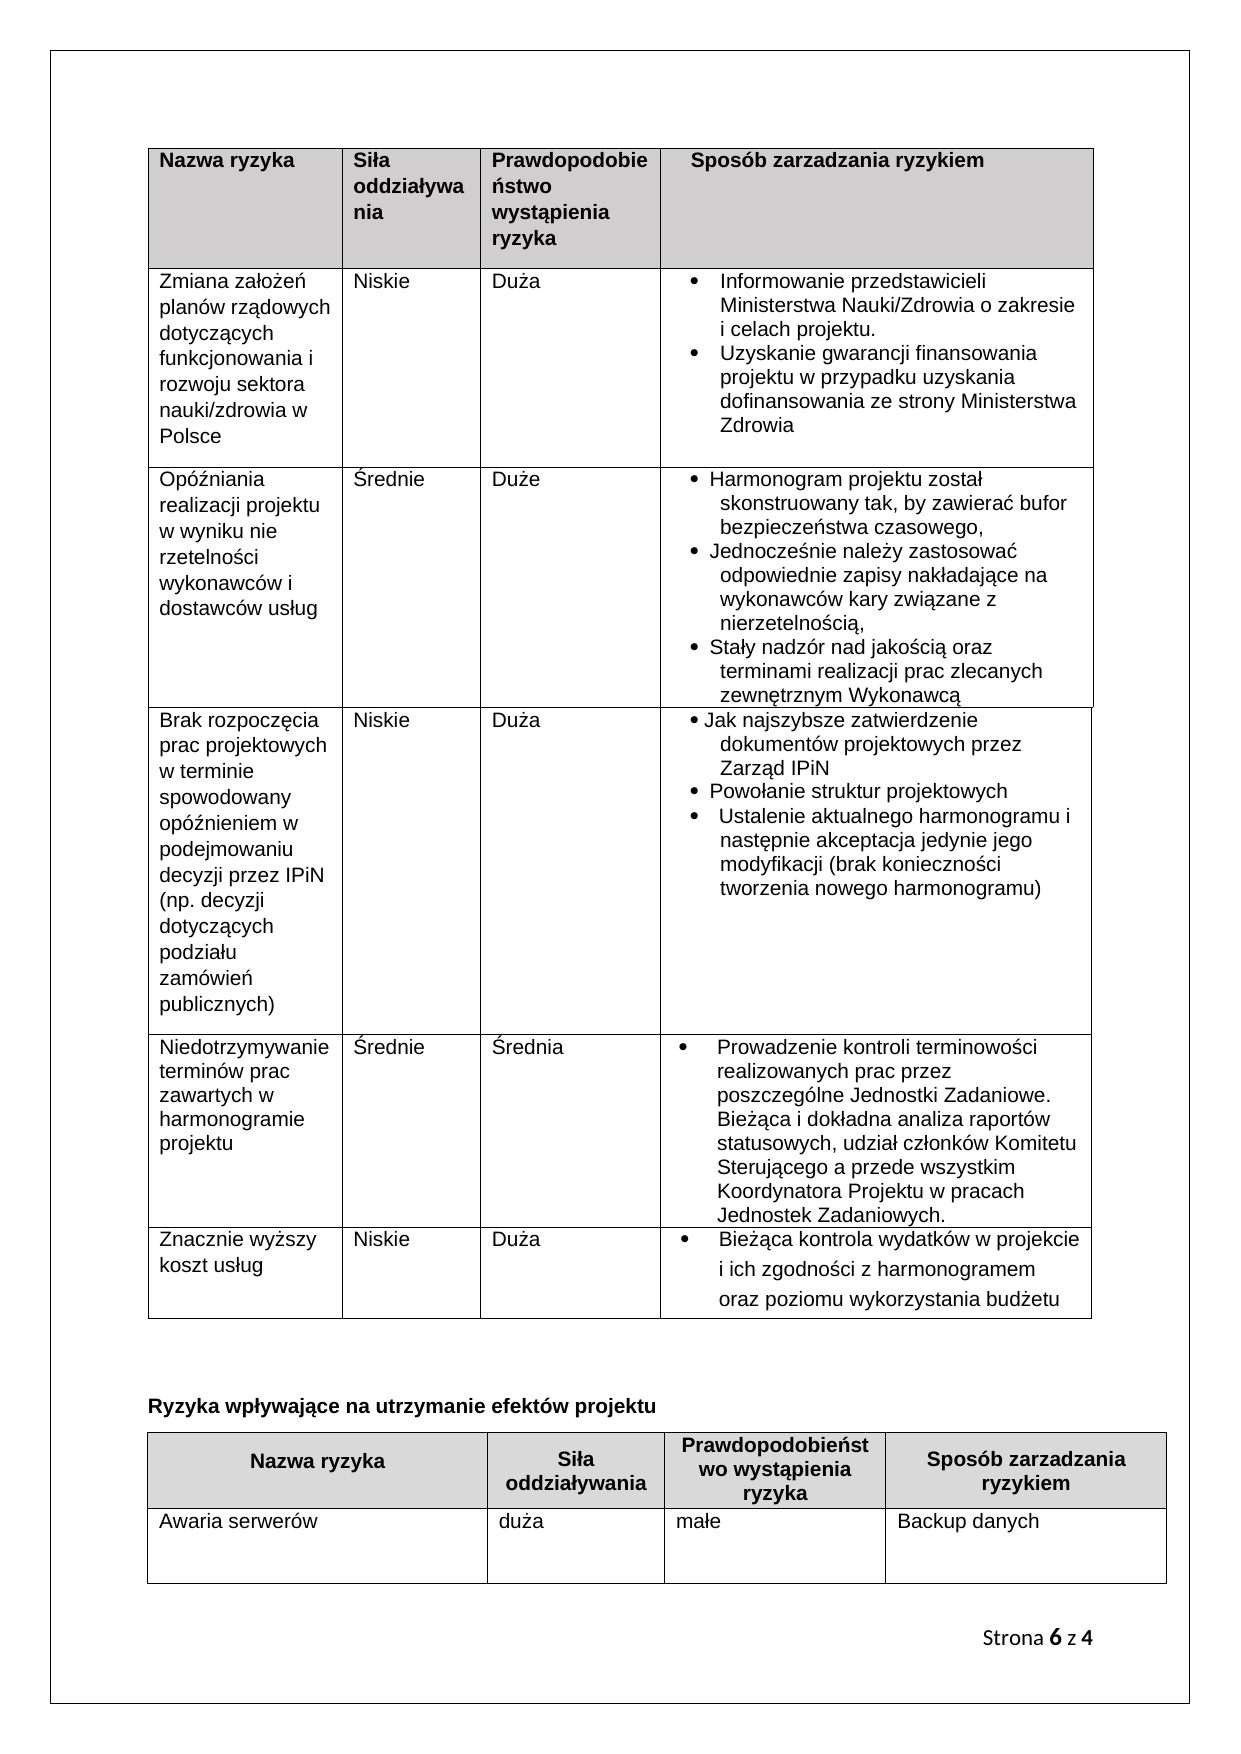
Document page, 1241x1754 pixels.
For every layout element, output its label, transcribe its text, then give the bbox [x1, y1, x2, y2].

table_cell Średnia [481, 1035, 660, 1227]
table_cell Awaria serwerów [148, 1509, 487, 1583]
table_cell Niskie [343, 269, 480, 466]
table_cell Duże [481, 468, 660, 707]
table_cell duża [488, 1509, 664, 1583]
table_cell Średnie [343, 468, 480, 707]
table_cell Jak najszybsze zatwierdzenie dokumentów projektowych przez Zarząd IPiN Powołanie struktur projektowych Ustalenie aktualnego harmonogramu i następnie akceptacja jedynie jego modyfikacji (brak konieczności tworzenia nowego harmonogramu) [661, 708, 1091, 1034]
table_cell Backup danych [886, 1509, 1166, 1583]
table_cell Niskie [343, 1228, 480, 1317]
table_cell Duża [481, 708, 660, 1034]
table_header Nazwa ryzyka [149, 149, 342, 268]
table_cell Znacznie wyższy koszt usług [149, 1228, 342, 1317]
table_cell Niedotrzymywanie terminów prac zawartych w harmonogramie projektu [149, 1035, 342, 1227]
table_header Prawdopodobieństwo wystąpienia ryzyka [481, 149, 660, 268]
table_header Sposób zarzadzania ryzykiem [661, 149, 1093, 268]
table_header Siła oddziaływania [488, 1433, 664, 1508]
table_cell Informowanie przedstawicieli Ministerstwa Nauki/Zdrowia o zakresie i celach projektu. Uzyskanie gwarancji finansowania projektu w przypadku uzyskania dofinansowania ze strony Ministerstwa Zdrowia [661, 269, 1093, 466]
table_cell Harmonogram projektu został skonstruowany tak, by zawierać bufor bezpieczeństwa czasowego, Jednocześnie należy zastosować odpowiednie zapisy nakładające na wykonawców kary związane z nierzetelnością, Stały nadzór nad jakością oraz terminami realizacji prac zlecanych zewnętrznym Wykonawcą [661, 468, 1093, 707]
table_cell Zmiana założeń planów rządowych dotyczących funkcjonowania i rozwoju sektora nauki/zdrowia w Polsce [149, 269, 342, 466]
table_cell Opóźniania realizacji projektu w wyniku nie rzetelności wykonawców i dostawców usług [149, 468, 342, 707]
table_cell Duża [481, 269, 660, 466]
table_cell Duża [481, 1228, 660, 1317]
table_cell Średnie [343, 1035, 480, 1227]
table_header Sposób zarzadzania ryzykiem [886, 1433, 1166, 1508]
table_cell małe [665, 1509, 885, 1583]
table_cell Brak rozpoczęcia prac projektowych w terminie spowodowany opóźnieniem w podejmowaniu decyzji przez IPiN (np. decyzji dotyczących podziału zamówień publicznych) [149, 708, 342, 1034]
table_header Nazwa ryzyka [148, 1433, 487, 1508]
table_cell Bieżąca kontrola wydatków w projekcie i ich zgodności z harmonogramem oraz poziomu wykorzystania budżetu [661, 1228, 1091, 1317]
table_cell Prowadzenie kontroli terminowości realizowanych prac przez poszczególne Jednostki Zadaniowe. Bieżąca i dokładna analiza raportów statusowych, udział członków Komitetu Sterującego a przede wszystkim Koordynatora Projektu w pracach Jednostek Zadaniowych. [661, 1035, 1091, 1227]
table_header Siła oddziaływania [343, 149, 480, 268]
table_cell Niskie [343, 708, 480, 1034]
table_header Prawdopodobieństwo wystąpienia ryzyka [665, 1433, 885, 1508]
text Ryzyka wpływające na utrzymanie efektów projektu [148, 1394, 1093, 1418]
